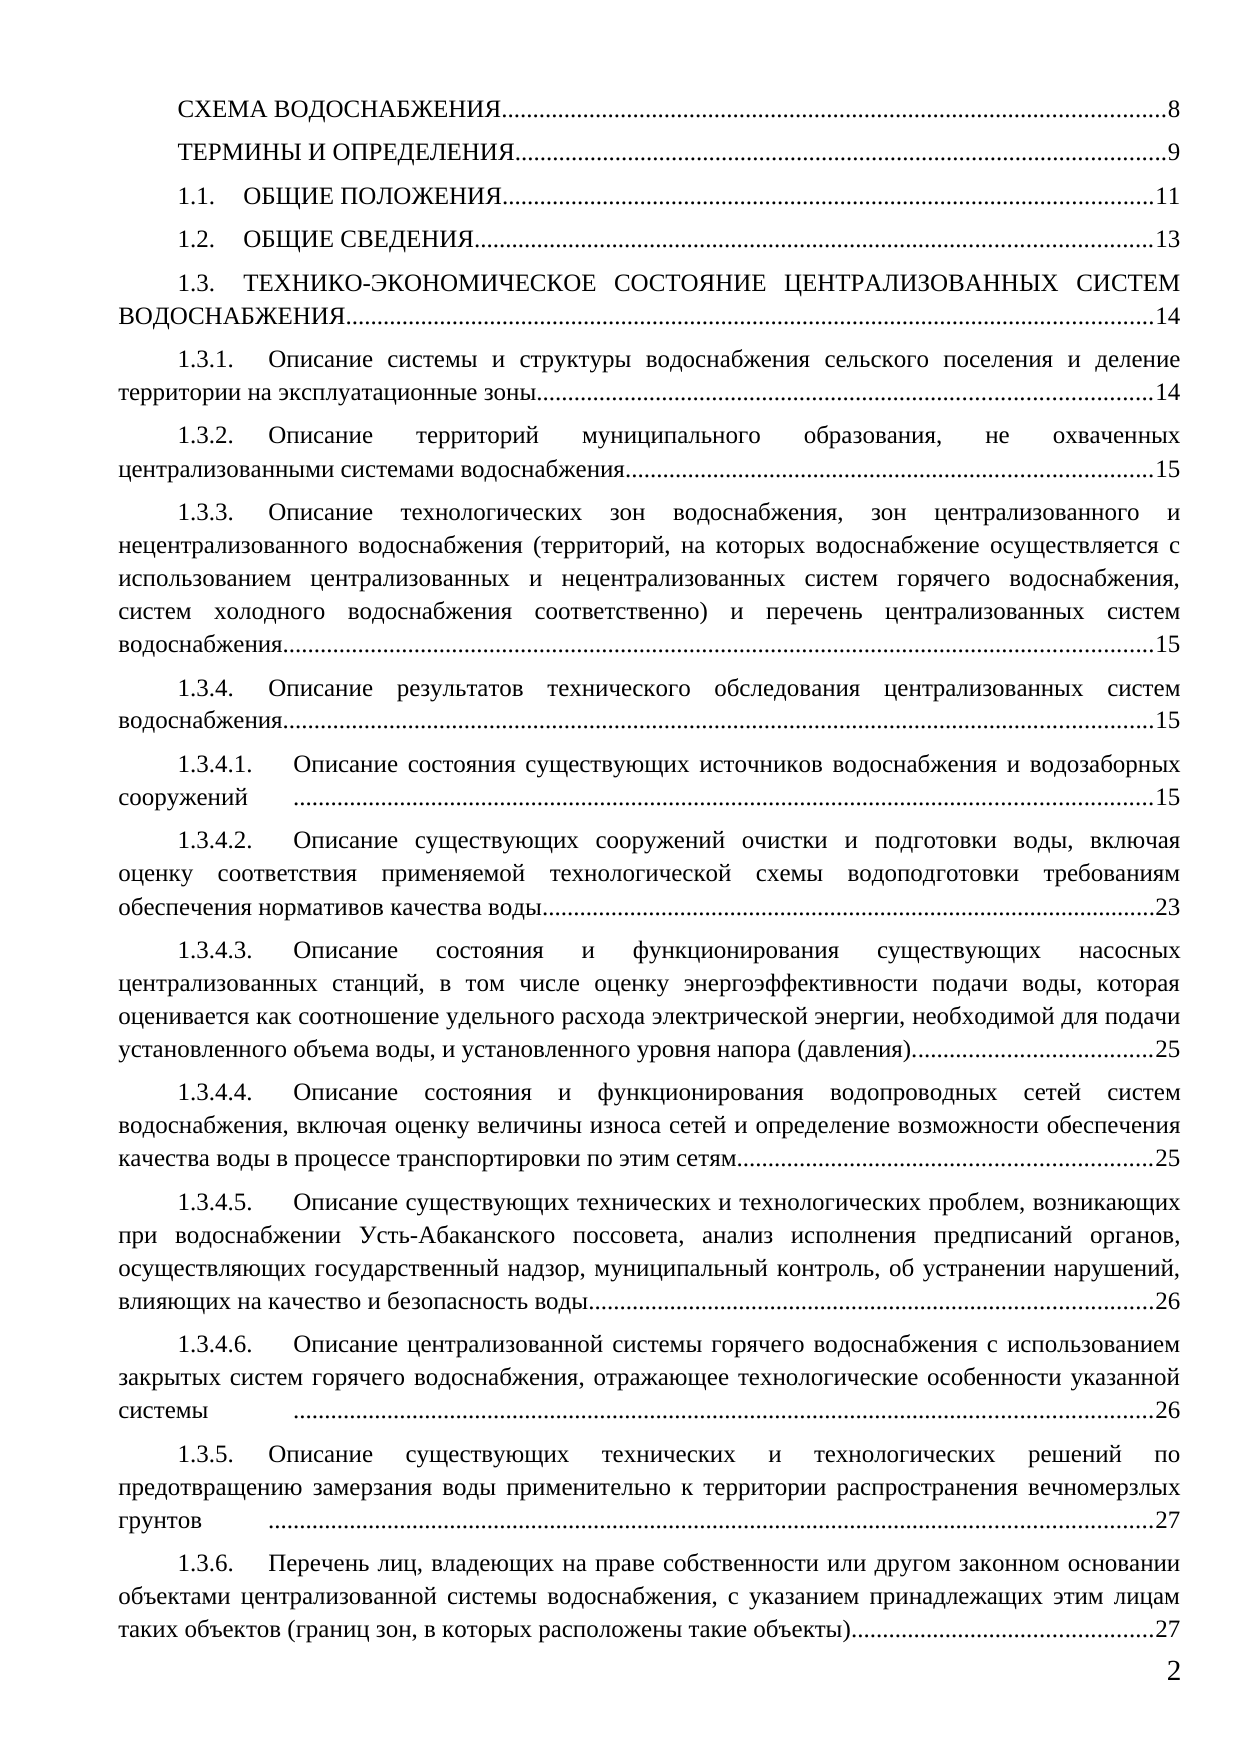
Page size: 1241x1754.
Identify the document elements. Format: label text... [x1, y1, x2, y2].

text ТЕРМИНЫ И ОПРЕДЕЛЕНИЯ 9 [118, 137, 1181, 166]
text 1.3.4.2. Описание существующих сооружений очистки и подготовки воды, включая оценку соответствия применяемой технологической схемы водоподготовки требованиям обеспечения нормативов качества воды 23 [118, 826, 1181, 920]
text 1.3.2. Описание территорий муниципального образования, не охваченных централизованными системами водоснабжения 15 [118, 421, 1181, 482]
text СХЕМА ВОДОСНАБЖЕНИЯ 8 [118, 94, 1181, 123]
text 1.3.4.3. Описание состояния и функционирования существующих насосных централизованных станций, в том числе оценку энергоэффективности подачи воды, которая оценивается как соотношение удельного расхода электрической энергии, необходимой для подачи установленного объема воды, и установленного уровня напора (давления). 25 [118, 935, 1181, 1063]
text 1.3.4.6. Описание централизованной системы горячего водоснабжения с использованием закрытых систем горячего водоснабжения, отражающее технологические особенности указанной системы 26 [118, 1329, 1181, 1424]
text 1.1. ОБЩИЕ ПОЛОЖЕНИЯ 11 [118, 181, 1181, 209]
text 1.3.4. Описание результатов технического обследования централизованных систем водоснабжения 15 [118, 673, 1181, 734]
text 1.3.3. Описание технологических зон водоснабжения, зон централизованного и нецентрализованного водоснабжения (территорий, на которых водоснабжение осуществляется с использованием централизованных и нецентрализованных систем горячего водоснабжения, систем холодного водоснабжения соответственно) и перечень централизованных систем водоснабжения 15 [118, 497, 1181, 658]
text 1.3.5. Описание существующих технических и технологических решений по предотвращению замерзания воды применительно к территории распространения вечномерзлых грунтов 27 [118, 1439, 1181, 1534]
text 1.2. ОБЩИЕ СВЕДЕНИЯ 13 [118, 224, 1181, 253]
text 1.3.1. Описание системы и структуры водоснабжения сельского поселения и деление территории на эксплуатационные зоны 14 [118, 344, 1181, 406]
text 1.3.4.1. Описание состояния существующих источников водоснабжения и водозаборных сооружений 15 [118, 749, 1181, 811]
text 1.3.4.4. Описание состояния и функционирования водопроводных сетей систем водоснабжения, включая оценку величины износа сетей и определение возможности обеспечения качества воды в процессе транспортировки по этим сетям 25 [118, 1077, 1181, 1172]
text 1.3.4.5. Описание существующих технических и технологических проблем, возникающих при водоснабжении Усть-Абаканского поссовета, анализ исполнения предписаний органов, осуществляющих государственный надзор, муниципальный контроль, об устранении нарушений, влияющих на качество и безопасность воды 26 [118, 1187, 1181, 1315]
text 1.3. ТЕХНИКО-ЭКОНОМИЧЕСКОЕ СОСТОЯНИЕ ЦЕНТРАЛИЗОВАННЫХ СИСТЕМ ВОДОСНАБЖЕНИЯ 14 [118, 268, 1181, 329]
text 1.3.6. Перечень лиц, владеющих на праве собственности или другом законном основании объектами централизованной системы водоснабжения, с указанием принадлежащих этим лицам таких объектов (границ зон, в которых расположены такие объекты) 27 [118, 1548, 1181, 1643]
